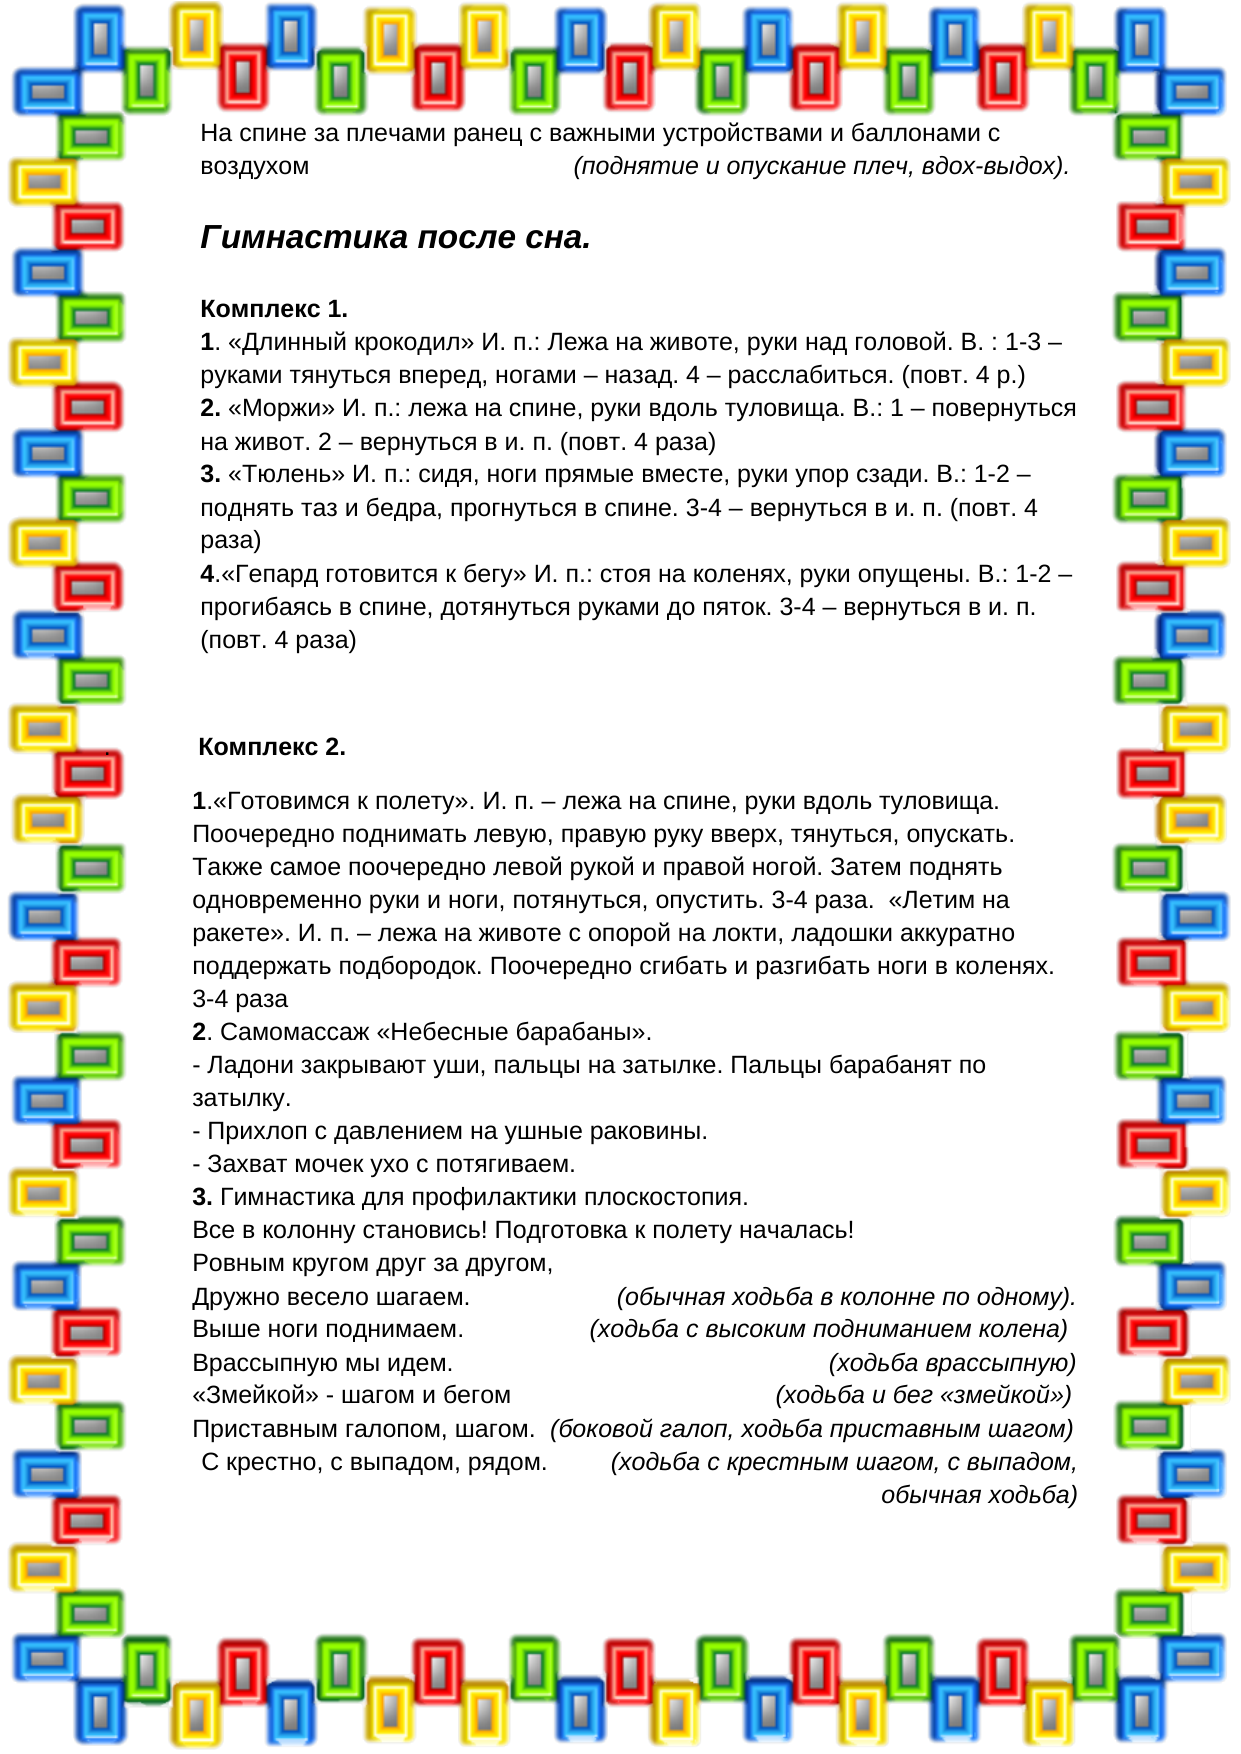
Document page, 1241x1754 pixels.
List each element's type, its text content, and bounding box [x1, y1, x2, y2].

list Комплекс 1. [200, 294, 1078, 323]
text Ровным кругом друг за другом, [192, 1248, 1078, 1277]
text - Ладони закрывают уши, пальцы на затылке. Пальцы барабанят по затылку. [192, 1050, 1078, 1112]
list На спине за плечами ранец с важными устройствами и баллонами с воздухом (поднятие и опускание плеч, вдох-выдох). [200, 118, 1078, 180]
text 2. Самомассаж «Небесные барабаны». [192, 1017, 1078, 1046]
text - Прихлоп с давлением на ушные раковины. [192, 1116, 1078, 1145]
text 3. Гимнастика для профилактики плоскостопия. [192, 1182, 1078, 1211]
text Врассыпную мы идем. (ходьба врассыпную) [192, 1347, 1078, 1376]
text - Захват мочек ухо с потягиваем. [192, 1149, 1078, 1178]
picture [4, 1, 1232, 1754]
text С крестно, с выпадом, рядом. (ходьба с крестным шагом, с выпадом, обычная ходьба) [192, 1447, 1078, 1508]
text Выше ноги поднимаем. (ходьба с высоким подниманием колена) [192, 1314, 1078, 1343]
text . Комплекс 2. [103, 732, 1078, 761]
list 4.«Гепард готовится к бегу» И. п.: стоя на коленях, руки опущены. В.: 1-2 – прогибаясь в спине, дотянуться руками до пяток. 3-4 – вернуться в и. п. (повт. 4 раза) [200, 558, 1078, 653]
text Все в колонну становись! Подготовка к полету началась! [192, 1215, 1078, 1244]
text Дружно весело шагаем. (обычная ходьба в колонне по одному). [192, 1281, 1078, 1310]
text «Змейкой» - шагом и бегом (ходьба и бег «змейкой») [192, 1381, 1078, 1409]
text Приставным галопом, шагом. (боковой галоп, ходьба приставным шагом) [192, 1413, 1078, 1442]
list 2. «Моржи» И. п.: лежа на спине, руки вдоль туловища. В.: 1 – повернуться на живот. 2 – вернуться в и. п. (повт. 4 раза) [200, 393, 1078, 455]
text 1.«Готовимся к полету». И. п. – лежа на спине, руки вдоль туловища. Поочередно поднимать левую, правую руку вверх, тянуться, опускать. Также самое поочередно левой рукой и правой ногой. Затем поднять одновременно руки и ноги, потянуться, опустить. 3-4 раза. «Летим на ракете». И. п. – лежа на животе с опорой на локти, ладошки аккуратно поддержать подбородок. Поочередно сгибать и разгибать ноги в коленях. 3-4 раза [192, 786, 1078, 1013]
list Гимнастика после сна. [200, 217, 1078, 256]
list 3. «Тюлень» И. п.: сидя, ноги прямые вместе, руки упор сзади. В.: 1-2 – поднять таз и бедра, прогнуться в спине. 3-4 – вернуться в и. п. (повт. 4 раза) [200, 459, 1078, 554]
list 1. «Длинный крокодил» И. п.: Лежа на животе, руки над головой. В. : 1-3 – руками тянуться вперед, ногами – назад. 4 – расслабиться. (повт. 4 р.) [200, 327, 1078, 389]
